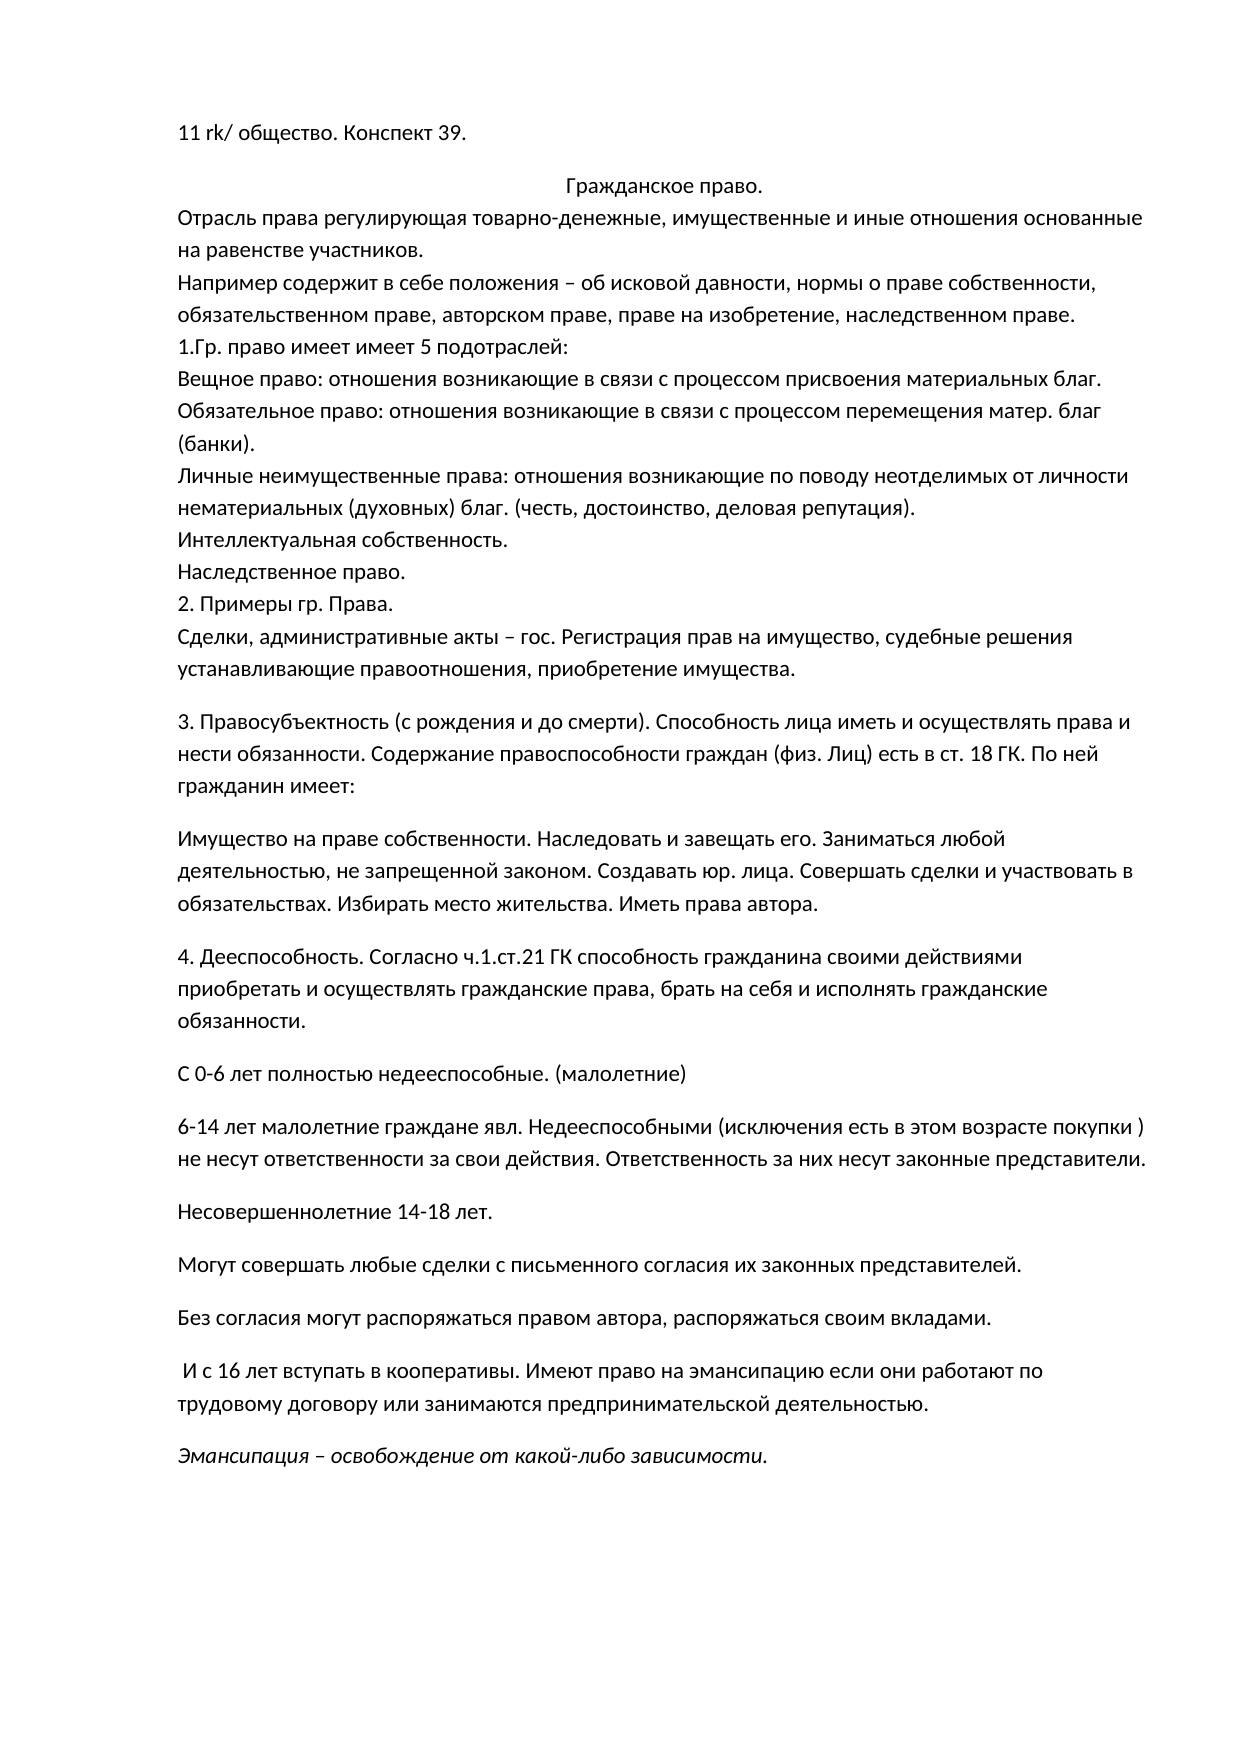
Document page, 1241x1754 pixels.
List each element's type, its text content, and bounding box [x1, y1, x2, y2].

list 1.Гр. право имеет имеет 5 подотраслей: [177, 332, 1152, 360]
text 6-14 лет малолетние граждане явл. Недееспособными (исключения есть в этом возрасте покупки ) не несут ответственности за свои действия. Ответственность за них несут законные представители. [177, 1112, 1152, 1172]
list Гражданское право. [177, 171, 1152, 199]
text С 0-6 лет полностью недееспособные. (малолетние) [177, 1059, 1152, 1087]
text И с 16 лет вступать в кооперативы. Имеют право на эмансипацию если они работают по трудовому договору или занимаются предпринимательской деятельностью. [177, 1356, 1152, 1417]
text Несовершеннолетние 14-18 лет. [177, 1197, 1152, 1225]
text Могут совершать любые сделки с письменного согласия их законных представителей. [177, 1250, 1152, 1278]
list Интеллектуальная собственность. [177, 525, 1152, 553]
text Без согласия могут распоряжаться правом автора, распоряжаться своим вкладами. [177, 1303, 1152, 1331]
list 2. Примеры гр. Права. [177, 589, 1152, 618]
text Эмансипация – освобождение от какой-либо зависимости. [177, 1442, 1152, 1470]
text 4. Дееспособность. Согласно ч.1.ст.21 ГК способность гражданина своими действиями приобретать и осуществлять гражданские права, брать на себя и исполнять гражданские обязанности. [177, 942, 1152, 1034]
text 11 rk/ общество. Конспект 39. [177, 118, 1152, 146]
list Обязательное право: отношения возникающие в связи с процессом перемещения матер. благ (банки). [177, 396, 1152, 457]
list Личные неимущественные права: отношения возникающие по поводу неотделимых от личности нематериальных (духовных) благ. (честь, достоинство, деловая репутация). [177, 461, 1152, 521]
list Вещное право: отношения возникающие в связи с процессом присвоения материальных благ. [177, 364, 1152, 392]
list Например содержит в себе положения – об исковой давности, нормы о праве собственности, обязательственном праве, авторском праве, праве на изобретение, наследственном праве. [177, 268, 1152, 328]
list Отрасль права регулирующая товарно-денежные, имущественные и иные отношения основанные на равенстве участников. [177, 203, 1152, 263]
list Наследственное право. [177, 557, 1152, 585]
text 3. Правосубъектность (с рождения и до смерти). Способность лица иметь и осуществлять права и нести обязанности. Содержание правоспособности граждан (физ. Лиц) есть в ст. 18 ГК. По ней гражданин имеет: [177, 707, 1152, 799]
list Сделки, административные акты – гос. Регистрация прав на имущество, судебные решения устанавливающие правоотношения, приобретение имущества. [177, 622, 1152, 682]
text Имущество на праве собственности. Наследовать и завещать его. Заниматься любой деятельностью, не запрещенной законом. Создавать юр. лица. Совершать сделки и участвовать в обязательствах. Избирать место жительства. Иметь права автора. [177, 824, 1152, 917]
